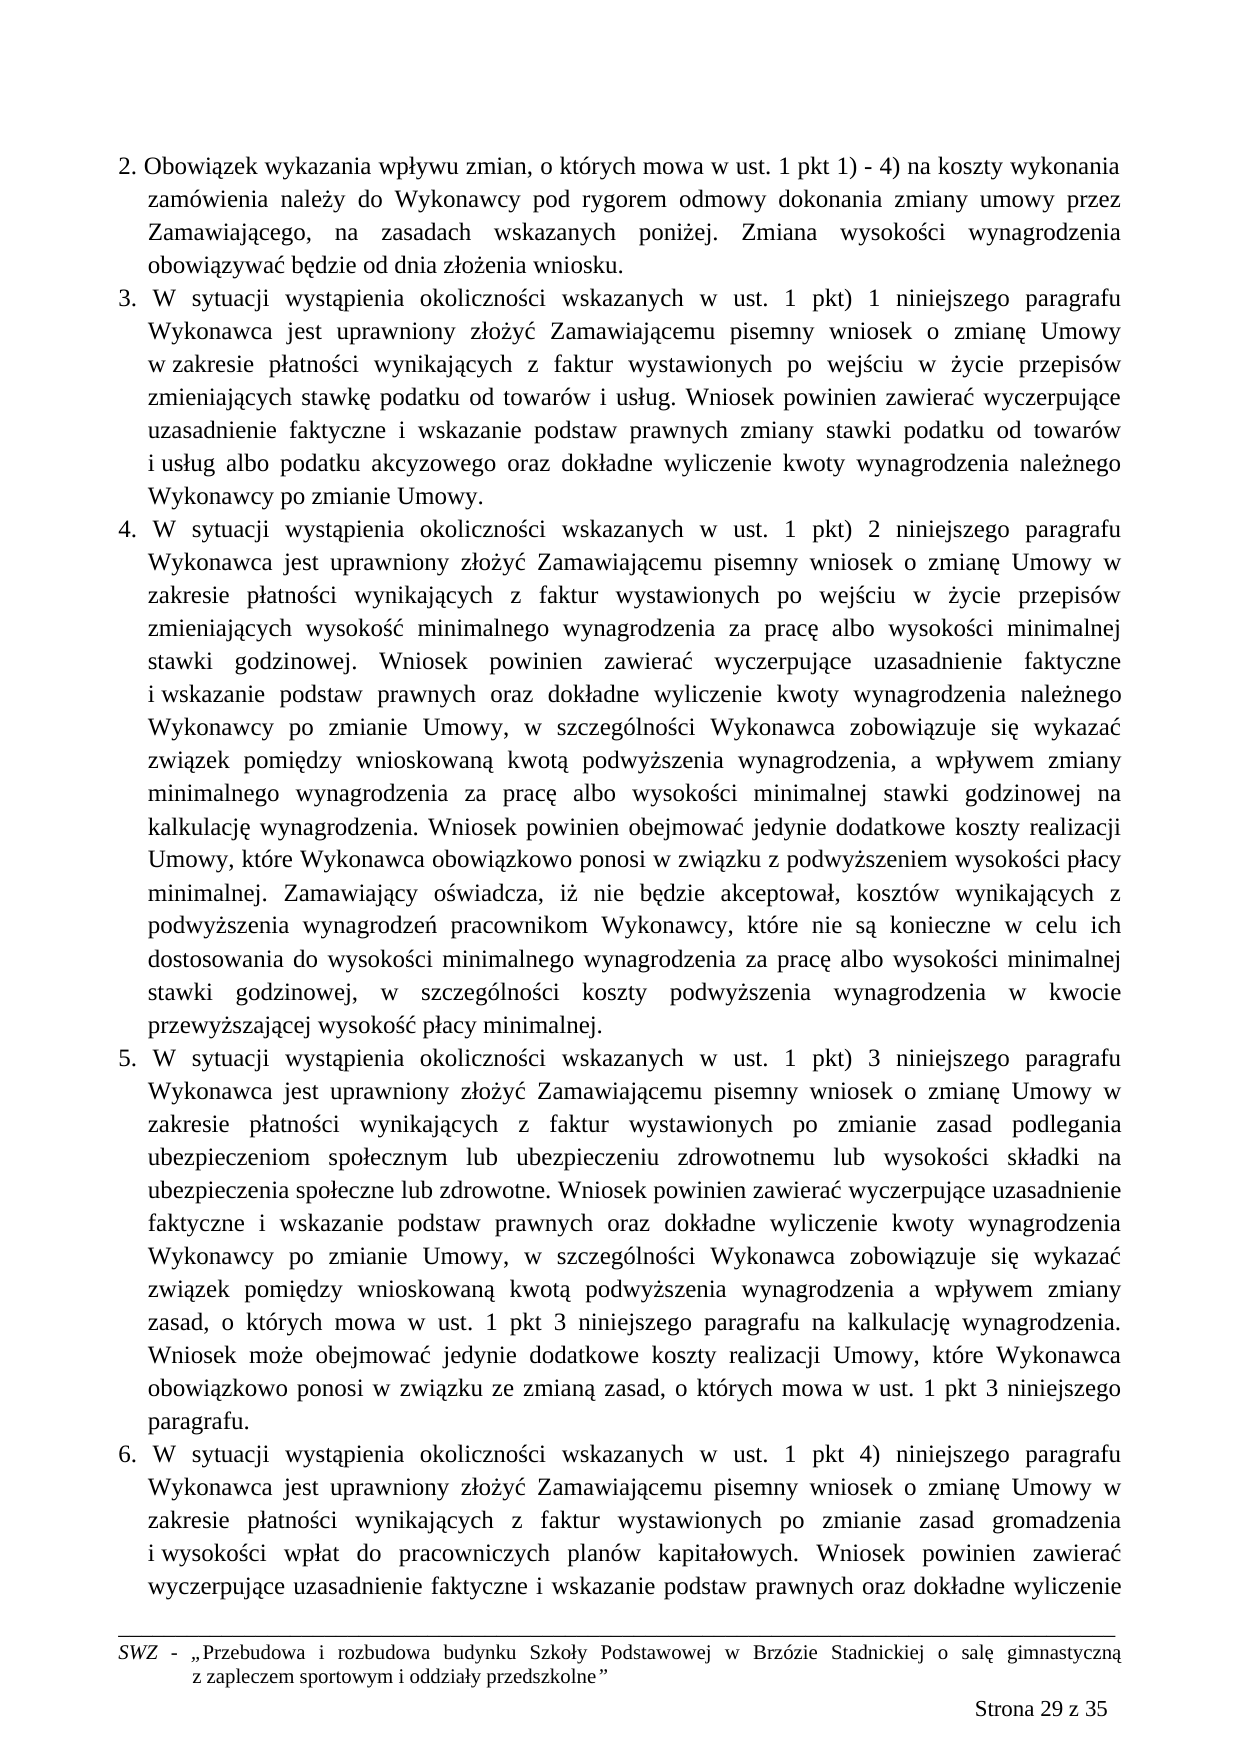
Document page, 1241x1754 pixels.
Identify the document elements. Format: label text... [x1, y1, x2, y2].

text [118, 1439, 1122, 1600]
text 3. W sytuacji wystąpienia okoliczności wskazanych w ust. 1 pkt) 1 niniejszego paragrafu Wykonawca jest uprawniony złożyć Zamawiającemu pisemny wniosek o zmianę Umowy w zakresie płatności wynikających z faktur wystawionych po wejściu w życie przepisów zmieniających stawkę podatku od towarów i usług. Wniosek powinien zawierać wyczerpujące uzasadnienie faktyczne i wskazanie podstaw prawnych zmiany stawki podatku od towarów i usług albo podatku akcyzowego oraz dokładne wyliczenie kwoty wynagrodzenia należnego Wykonawcy po zmianie Umowy. [118, 283, 1122, 510]
text 5. W sytuacji wystąpienia okoliczności wskazanych w ust. 1 pkt) 3 niniejszego paragrafu Wykonawca jest uprawniony złożyć Zamawiającemu pisemny wniosek o zmianę Umowy w zakresie płatności wynikających z faktur wystawionych po zmianie zasad podlegania ubezpieczeniom społecznym lub ubezpieczeniu zdrowotnemu lub wysokości składki na ubezpieczenia społeczne lub zdrowotne. Wniosek powinien zawierać wyczerpujące uzasadnienie faktyczne i wskazanie podstaw prawnych oraz dokładne wyliczenie kwoty wynagrodzenia Wykonawcy po zmianie Umowy, w szczególności Wykonawca zobowiązuje się wykazać związek pomiędzy wnioskowaną kwotą podwyższenia wynagrodzenia a wpływem zmiany zasad, o których mowa w ust. 1 pkt 3 niniejszego paragrafu na kalkulację wynagrodzenia. Wniosek może obejmować jedynie dodatkowe koszty realizacji Umowy, które Wykonawca obowiązkowo ponosi w związku ze zmianą zasad, o których mowa w ust. 1 pkt 3 niniejszego paragrafu. [118, 1043, 1122, 1435]
text 2. Obowiązek wykazania wpływu zmian, o których mowa w ust. 1 pkt 1) - 4) na koszty wykonania zamówienia należy do Wykonawcy pod rygorem odmowy dokonania zmiany umowy przez Zamawiającego, na zasadach wskazanych poniżej. Zmiana wysokości wynagrodzenia obowiązywać będzie od dnia złożenia wniosku. [118, 151, 1122, 279]
text 4. W sytuacji wystąpienia okoliczności wskazanych w ust. 1 pkt) 2 niniejszego paragrafu Wykonawca jest uprawniony złożyć Zamawiającemu pisemny wniosek o zmianę Umowy w zakresie płatności wynikających z faktur wystawionych po wejściu w życie przepisów zmieniających wysokość minimalnego wynagrodzenia za pracę albo wysokości minimalnej stawki godzinowej. Wniosek powinien zawierać wyczerpujące uzasadnienie faktyczne i wskazanie podstaw prawnych oraz dokładne wyliczenie kwoty wynagrodzenia należnego Wykonawcy po zmianie Umowy, w szczególności Wykonawca zobowiązuje się wykazać związek pomiędzy wnioskowaną kwotą podwyższenia wynagrodzenia, a wpływem zmiany minimalnego wynagrodzenia za pracę albo wysokości minimalnej stawki godzinowej na kalkulację wynagrodzenia. Wniosek powinien obejmować jedynie dodatkowe koszty realizacji Umowy, które Wykonawca obowiązkowo ponosi w związku z podwyższeniem wysokości płacy minimalnej. Zamawiający oświadcza, iż nie będzie akceptował, kosztów wynikających z podwyższenia wynagrodzeń pracownikom Wykonawcy, które nie są konieczne w celu ich dostosowania do wysokości minimalnego wynagrodzenia za pracę albo wysokości minimalnej stawki godzinowej, w szczególności koszty podwyższenia wynagrodzenia w kwocie przewyższającej wysokość płacy minimalnej. [118, 514, 1122, 1038]
